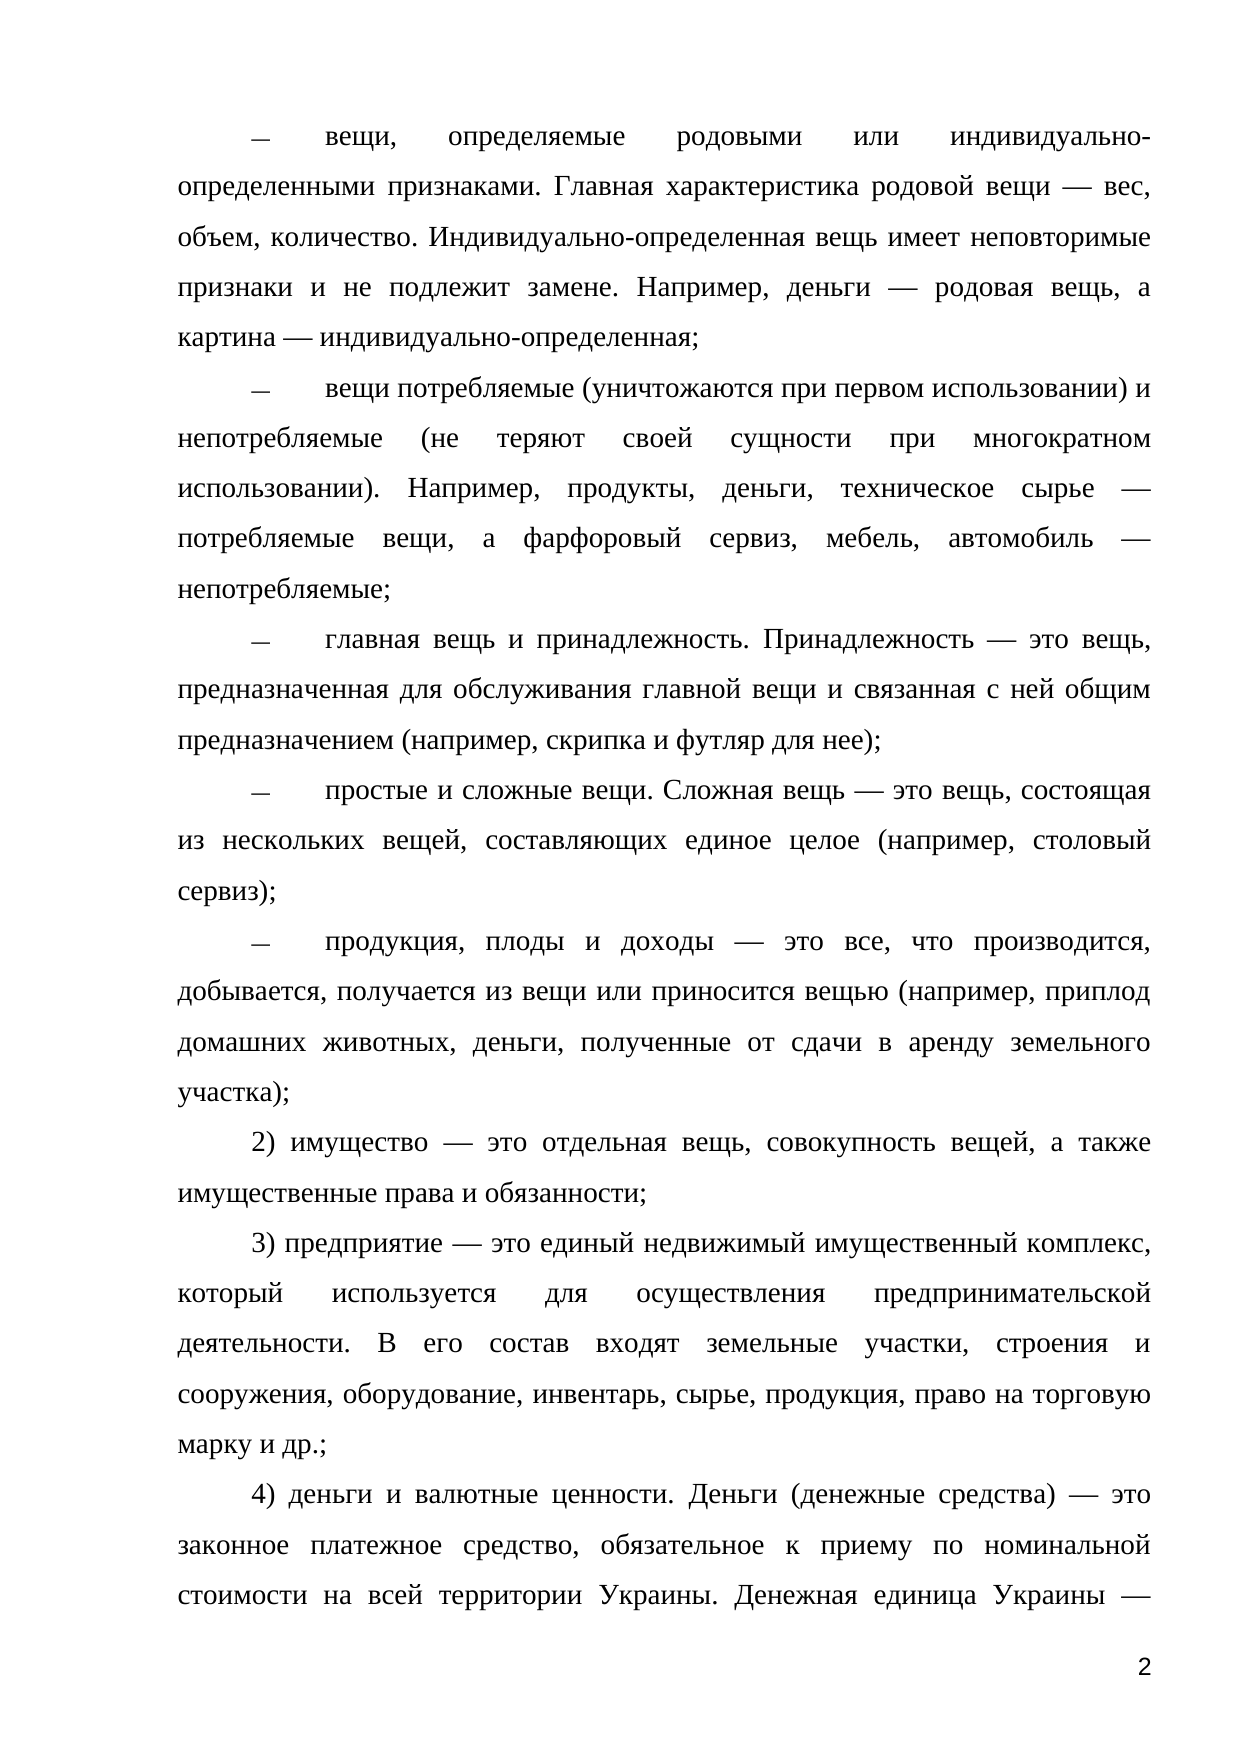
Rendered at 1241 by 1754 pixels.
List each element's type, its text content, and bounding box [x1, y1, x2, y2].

list вещи потребляемые (уничтожаются при первом использовании) и непотребляемые (не теряют своей сущности при многократном использовании). Например, продукты, деньги, техническое сырье — потребляемые вещи, а фарфоровый сервиз, мебель, автомобиль — непотребляемые; [177, 370, 1152, 604]
list простые и сложные вещи. Сложная вещь — это вещь, состоящая из нескольких вещей, составляющих единое целое (например, столовый сервиз); [177, 772, 1152, 906]
list продукция, плоды и доходы — это все, что производится, добывается, получается из вещи или приносится вещью (например, приплод домашних животных, деньги, полученные от сдачи в аренду земельного участка); [177, 923, 1152, 1108]
text 2) имущество — это отдельная вещь, совокупность вещей, а также имущественные права и обязанности; [177, 1124, 1152, 1208]
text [177, 1477, 1152, 1611]
list главная вещь и принадлежность. Принадлежность — это вещь, предназначенная для обслуживания главной вещи и связанная с ней общим предназначением (например, скрипка и футляр для нее); [177, 621, 1152, 755]
list вещи, определяемые родовыми или индивидуально-определенными признаками. Главная характеристика родовой вещи — вес, объем, количество. Индивидуально-определенная вещь имеет неповторимые признаки и не подлежит замене. Например, деньги — родовая вещь, а картина — индивидуально-определенная; [177, 118, 1152, 353]
text 3) предприятие — это единый недвижимый имущественный комплекс, который используется для осуществления предпринимательской деятельности. В его состав входят земельные участки, строения и сооружения, оборудование, инвентарь, сырье, продукция, право на торговую марку и др.; [177, 1225, 1152, 1460]
